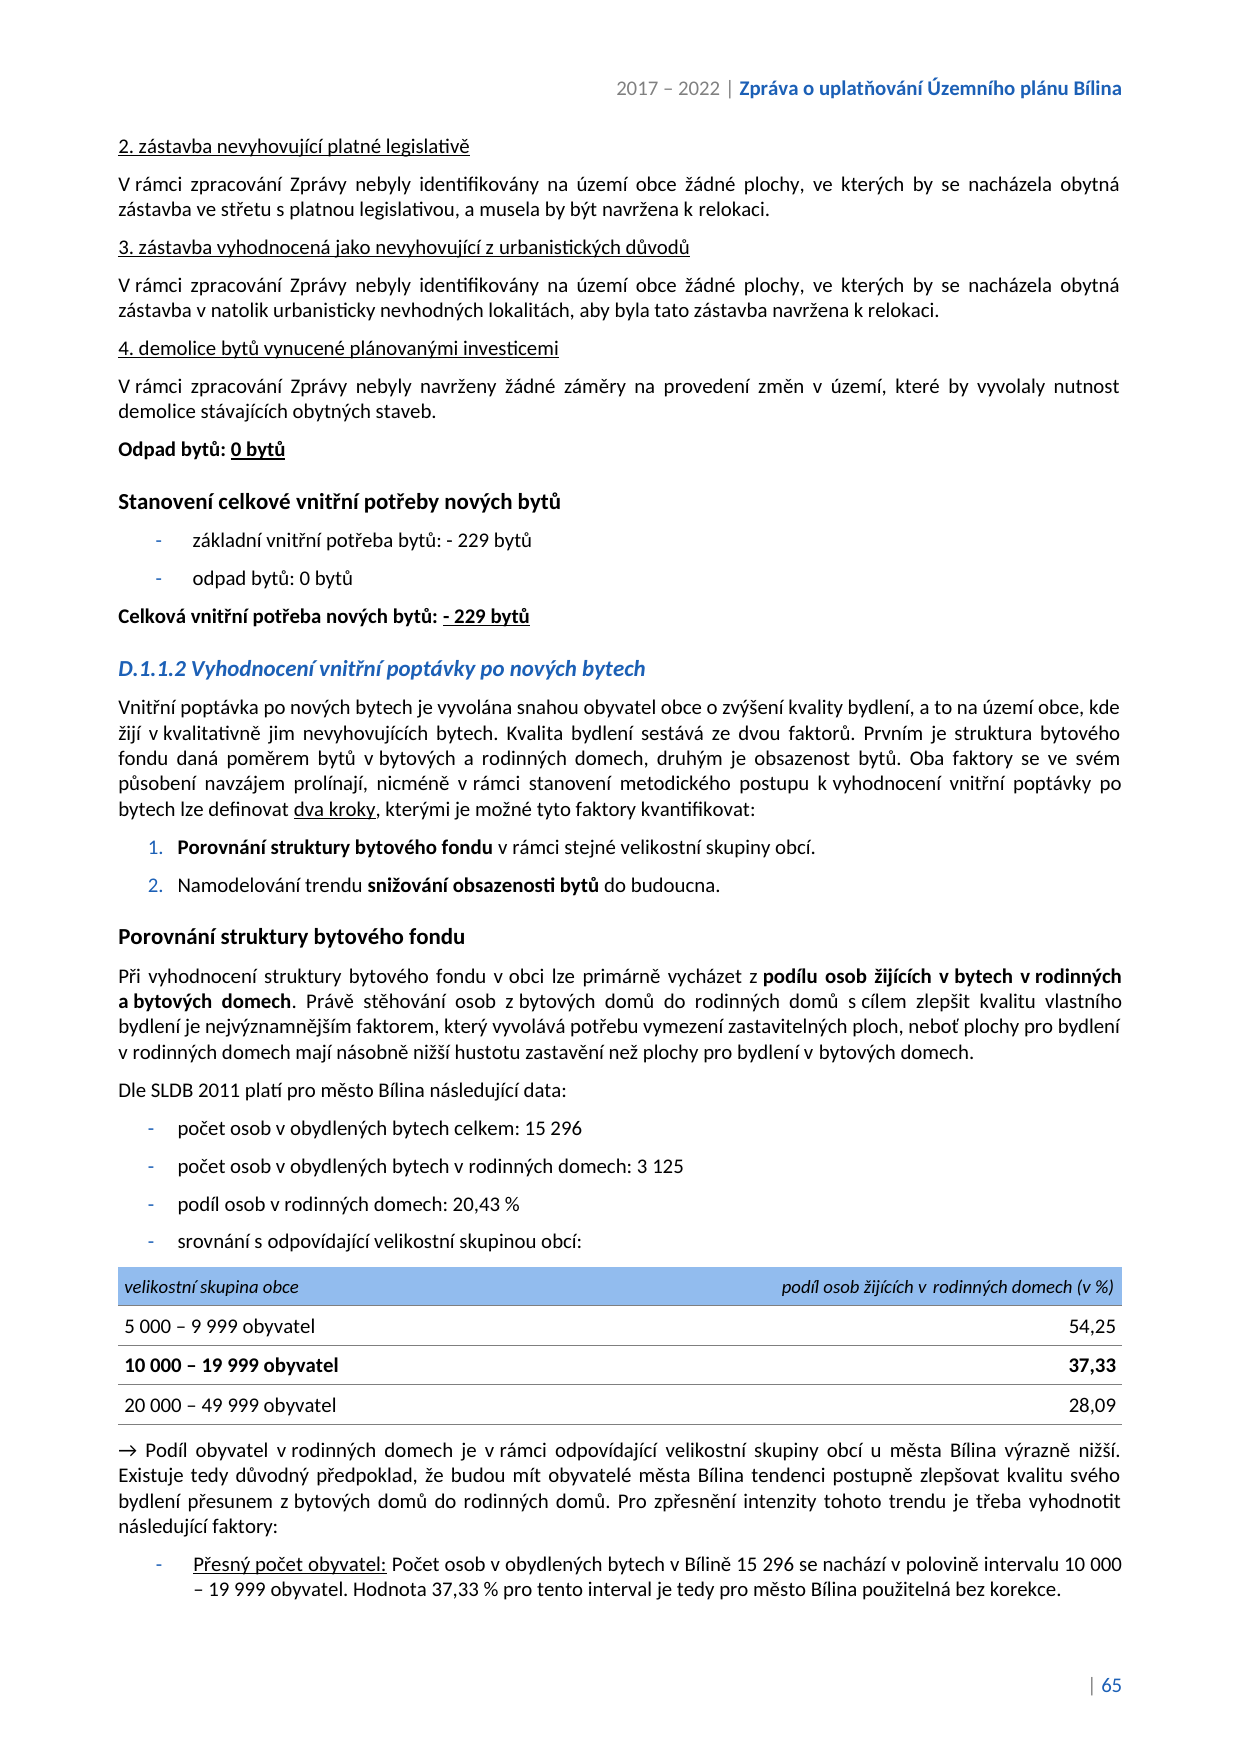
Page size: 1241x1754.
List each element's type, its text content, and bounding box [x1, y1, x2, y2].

list podíl osob v rodinných domech: 20,43 % [148, 1191, 1122, 1216]
list Přesný počet obyvatel: Počet osob v obydlených bytech v Bílině 15 296 se nachází v polovině intervalu 10 000 – 19 999 obyvatel. Hodnota 37,33 % pro tento interval je tedy pro město Bílina použitelná bez korekce. [156, 1551, 1122, 1602]
list Namodelování trendu snižování obsazenosti bytů do budoucna. [148, 872, 1122, 897]
text 2. zástavba nevyhovující platné legislativě [118, 133, 1122, 158]
text V rámci zpracování Zprávy nebyly identifikovány na území obce žádné plochy, ve kterých by se nacházela obytná zástavba v natolik urbanisticky nevhodných lokalitách, aby byla tato zástavba navržena k relokaci. [118, 272, 1122, 323]
text Odpad bytů: 0 bytů [118, 437, 1122, 462]
list odpad bytů: 0 bytů [155, 566, 1122, 591]
text Vnitřní poptávka po nových bytech je vyvolána snahou obyvatel obce o zvýšení kvality bydlení, a to na území obce, kde žijí v kvalitativně jim nevyhovujících bytech. Kvalita bydlení sestává ze dvou faktorů. Prvním je struktura bytového fondu daná poměrem bytů v bytových a rodinných domech, druhým je obsazenost bytů. Oba faktory se ve svém působení navzájem prolínají, nicméně v rámci stanovení metodického postupu k vyhodnocení vnitřní poptávky po bytech lze definovat dva kroky, kterými je možné tyto faktory kvantifikovat: [118, 694, 1122, 821]
text 4. demolice bytů vynucené plánovanými investicemi [118, 335, 1122, 361]
text Porovnání struktury bytového fondu [118, 922, 1122, 950]
text V rámci zpracování Zprávy nebyly identifikovány na území obce žádné plochy, ve kterých by se nacházela obytná zástavba ve střetu s platnou legislativou, a musela by být navržena k relokaci. [118, 171, 1122, 222]
list základní vnitřní potřeba bytů: - 229 bytů [155, 528, 1122, 553]
text Stanovení celkové vnitřní potřeby nových bytů [118, 487, 1122, 515]
text V rámci zpracování Zprávy nebyly navrženy žádné záměry na provedení změn v území, které by vyvolaly nutnost demolice stávajících obytných staveb. [118, 373, 1122, 424]
text 3. zástavba vyhodnocená jako nevyhovující z urbanistických důvodů [118, 234, 1122, 259]
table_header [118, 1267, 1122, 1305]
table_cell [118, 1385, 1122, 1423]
text D.1.1.2 Vyhodnocení vnitřní poptávky po nových bytech [118, 654, 1122, 682]
text Celková vnitřní potřeba nových bytů: - 229 bytů [118, 603, 1122, 629]
list Při vyhodnocení struktury bytového fondu v obci lze primárně vycházet z podílu osob žijících v bytech v rodinných a bytových domech. Právě stěhování osob z bytových domů do rodinných domů s cílem zlepšit kvalitu vlastního bydlení je nejvýznamnějším faktorem, který vyvolává potřebu vymezení zastavitelných ploch, neboť plochy pro bydlení v rodinných domech mají násobně nižší hustotu zastavění než plochy pro bydlení v bytových domech. [118, 963, 1122, 1064]
list počet osob v obydlených bytech celkem: 15 296 [148, 1115, 1122, 1140]
list Porovnání struktury bytového fondu v rámci stejné velikostní skupiny obcí. [148, 834, 1122, 859]
list Dle SLDB 2011 platí pro město Bílina následující data: [118, 1077, 1122, 1102]
list srovnání s odpovídající velikostní skupinou obcí: [148, 1229, 1122, 1254]
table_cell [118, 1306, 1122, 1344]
list počet osob v obydlených bytech v rodinných domech: 3 125 [148, 1153, 1122, 1178]
text → Podíl obyvatel v rodinných domech je v rámci odpovídající velikostní skupiny obcí u města Bílina výrazně nižší. Existuje tedy důvodný předpoklad, že budou mít obyvatelé města Bílina tendenci postupně zlepšovat kvalitu svého bydlení přesunem z bytových domů do rodinných domů. Pro zpřesnění intenzity tohoto trendu je třeba vyhodnotit následující faktory: [118, 1437, 1122, 1539]
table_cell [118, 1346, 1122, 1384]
